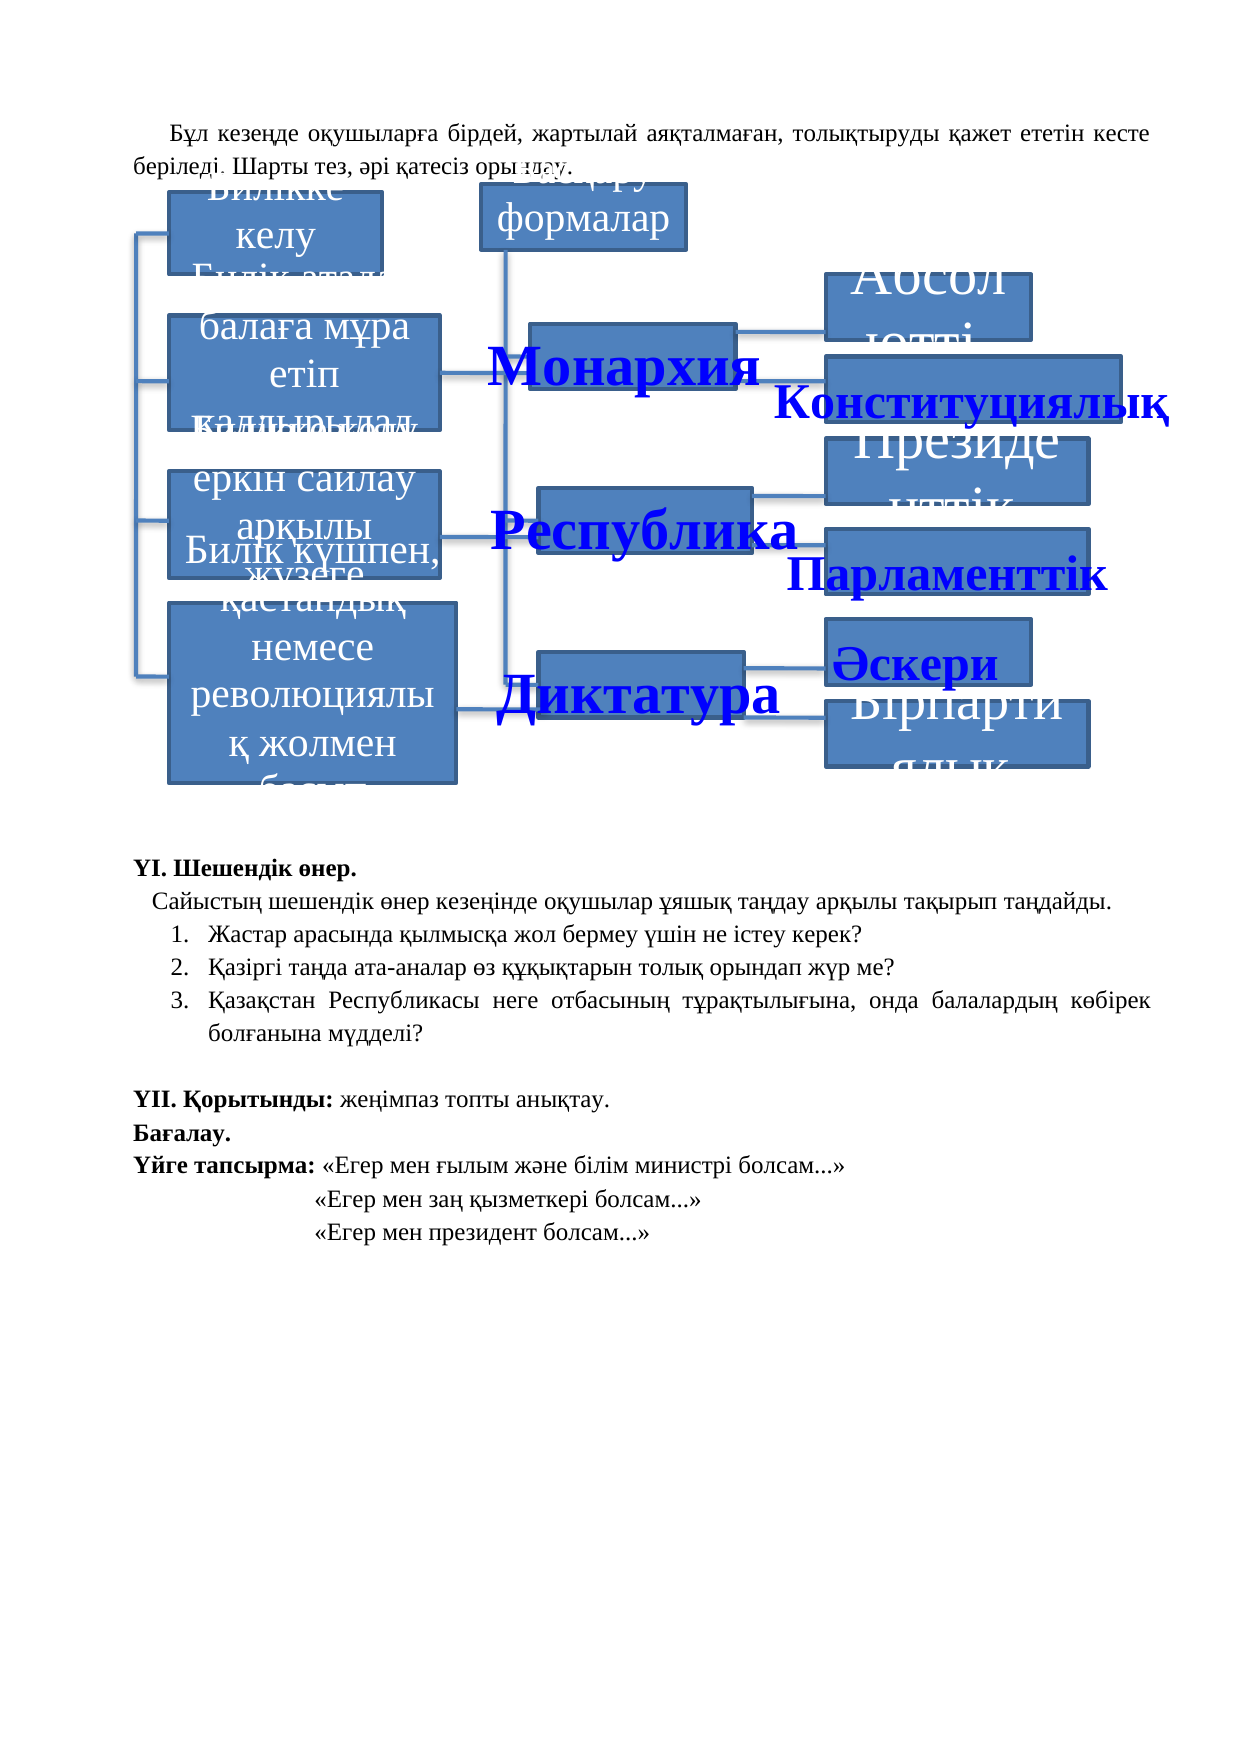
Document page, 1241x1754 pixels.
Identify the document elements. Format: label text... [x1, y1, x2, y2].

text Үйге тапсырма: «Егер мен ғылым және білім министрі болсам...» [133, 1151, 1152, 1179]
text Бағалау. [133, 1118, 1152, 1146]
text «Егер мен президент болсам...» [133, 1217, 1152, 1245]
text ҮІІ. Қорытынды: жеңімпаз топты анықтау. [133, 1084, 1152, 1113]
list Қазіргі таңда ата-аналар өз құқықтарын толық орындап жүр ме? [170, 952, 1152, 981]
list Жастар арасында қылмысқа жол бермеу үшін не істеу керек? [170, 919, 1152, 948]
text «Егер мен заң қызметкері болсам...» [133, 1184, 1152, 1212]
text Сайыстың шешендік өнер кезеңінде оқушылар ұяшық таңдау арқылы тақырып таңдайды. [133, 886, 1152, 915]
text ҮІ. Шешендік өнер. [133, 853, 1152, 882]
text Бұл кезеңде оқушыларға бірдей, жартылай аяқталмаған, толықтыруды қажет ететін кесте беріледі. Шарты тез, әрі қатесіз орындау. [133, 118, 1152, 180]
list Қазақстан Республикасы неге отбасының тұрақтылығына, онда балалардың көбірек болғанына мүдделі? [170, 986, 1152, 1047]
